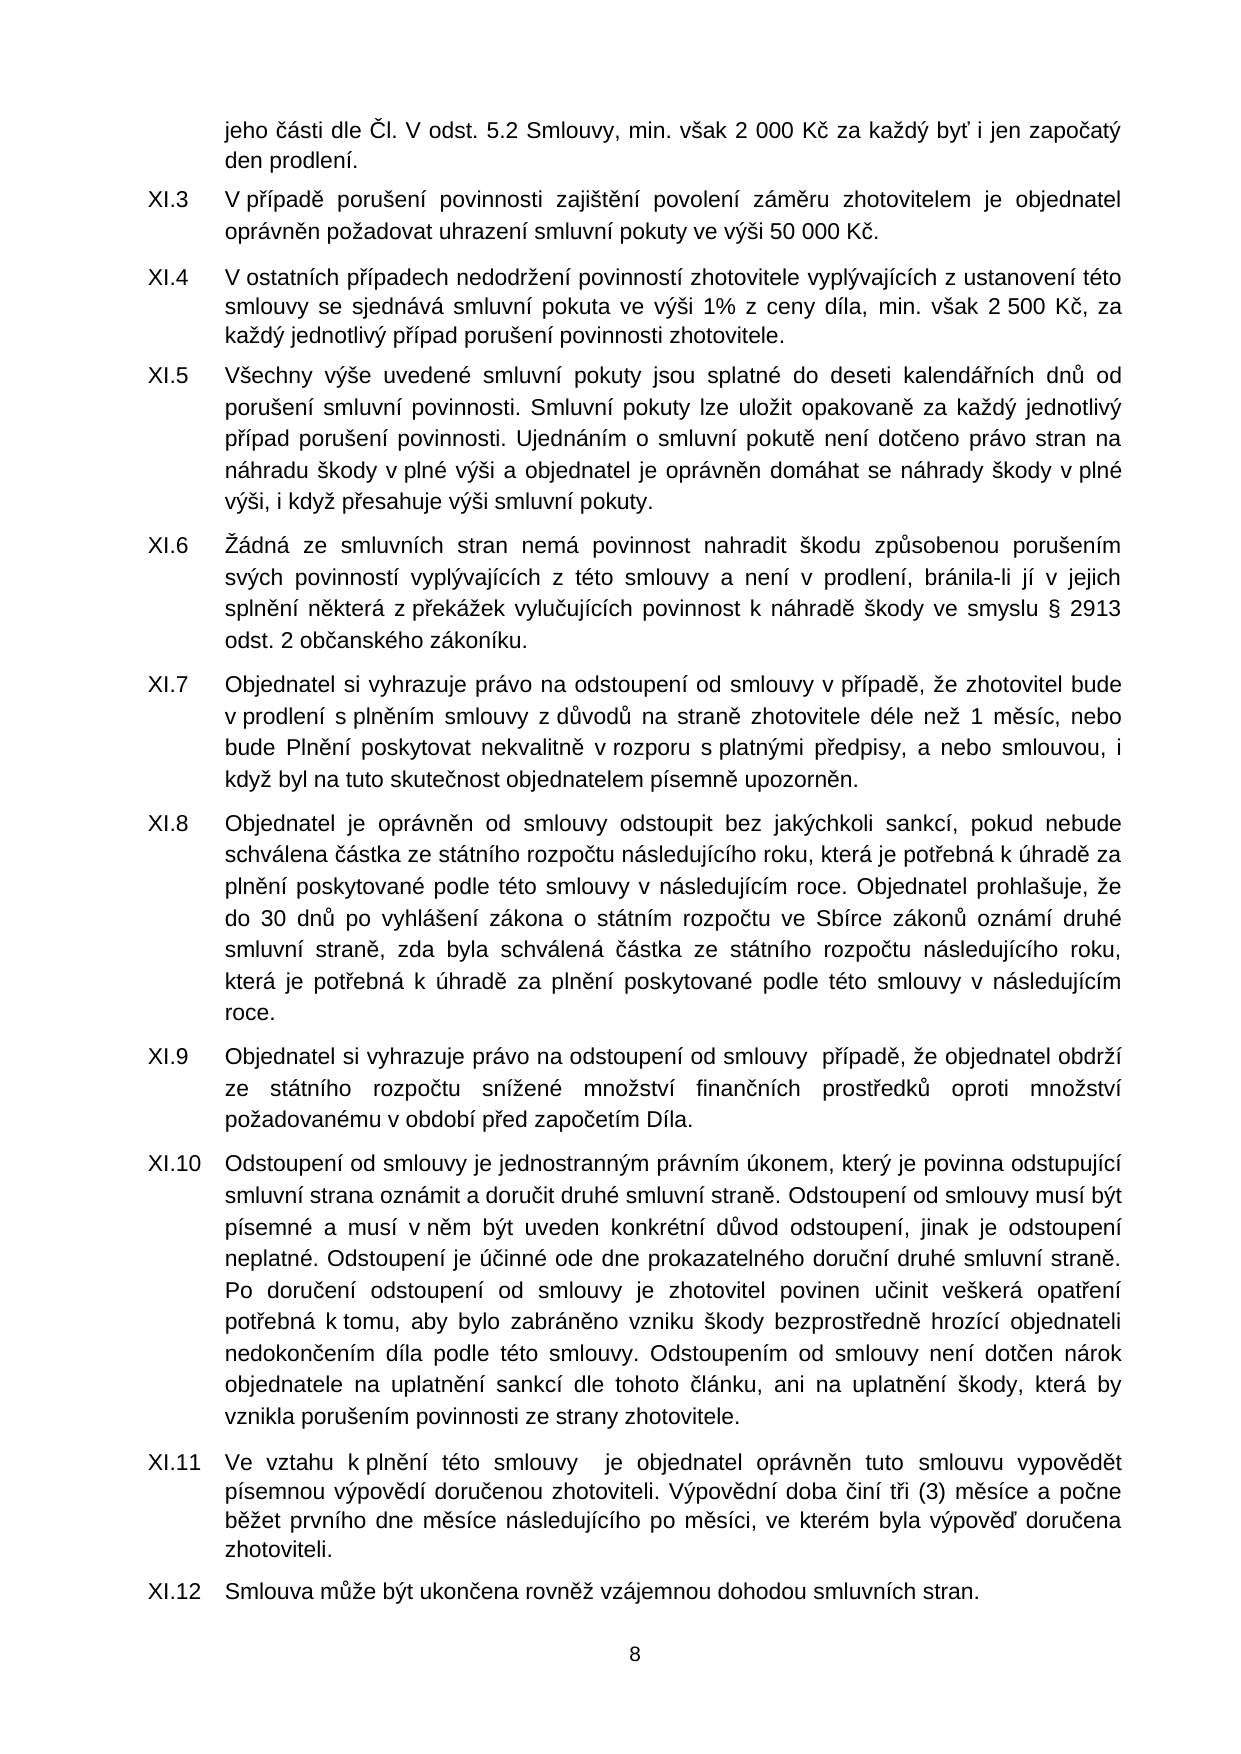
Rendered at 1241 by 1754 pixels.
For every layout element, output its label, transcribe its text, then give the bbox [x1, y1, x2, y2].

list Objednatel si vyhrazuje právo na odstoupení od smlouvy případě, že objednatel obdrží ze státního rozpočtu snížené množství finančních prostředků oproti množství požadovanému v období před započetím Díla. [148, 1043, 1122, 1133]
list Všechny výše uvedené smluvní pokuty jsou splatné do deseti kalendářních dnů od porušení smluvní povinnosti. Smluvní pokuty lze uložit opakovaně za každý jednotlivý případ porušení povinnosti. Ujednáním o smluvní pokutě není dotčeno právo stran na náhradu škody v plné výši a objednatel je oprávněn domáhat se náhrady škody v plné výši, i když přesahuje výši smluvní pokuty. [148, 362, 1122, 514]
list Žádná ze smluvních stran nemá povinnost nahradit škodu způsobenou porušením svých povinností vyplývajících z této smlouvy a není v prodlení, bránila-li jí v jejich splnění některá z překážek vylučujících povinnost k náhradě škody ve smyslu § 2913 odst. 2 občanského zákoníku. [148, 532, 1122, 653]
list Ve vztahu k plnění této smlouvy je objednatel oprávněn tuto smlouvu vypovědět písemnou výpovědí doručenou zhotoviteli. Výpovědní doba činí tři (3) měsíce a počne běžet prvního dne měsíce následujícího po měsíci, ve kterém byla výpověď doručena zhotoviteli. [148, 1447, 1122, 1564]
list Objednatel je oprávněn od smlouvy odstoupit bez jakýchkoli sankcí, pokud nebude schválena částka ze státního rozpočtu následujícího roku, která je potřebná k úhradě za plnění poskytované podle této smlouvy v následujícím roce. Objednatel prohlašuje, že do 30 dnů po vyhlášení zákona o státním rozpočtu ve Sbírce zákonů oznámí druhé smluvní straně, zda byla schválená částka ze státního rozpočtu následujícího roku, která je potřebná k úhradě za plnění poskytované podle této smlouvy v následujícím roce. [148, 810, 1122, 1026]
list Objednatel si vyhrazuje právo na odstoupení od smlouvy v případě, že zhotovitel bude v prodlení s plněním smlouvy z důvodů na straně zhotovitele déle než 1 měsíc, nebo bude Plnění poskytovat nekvalitně v rozporu s platnými předpisy, a nebo smlouvou, i když byl na tuto skutečnost objednatelem písemně upozorněn. [148, 671, 1122, 792]
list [148, 116, 1122, 174]
list Smlouva může být ukončena rovněž vzájemnou dohodou smluvních stran. [148, 1576, 1122, 1605]
list Odstoupení od smlouvy je jednostranným právním úkonem, který je povinna odstupující smluvní strana oznámit a doručit druhé smluvní straně. Odstoupení od smlouvy musí být písemné a musí v něm být uveden konkrétní důvod odstoupení, jinak je odstoupení neplatné. Odstoupení je účinné ode dne prokazatelného doruční druhé smluvní straně. Po doručení odstoupení od smlouvy je zhotovitel povinen učinit veškerá opatření potřebná k tomu, aby bylo zabráněno vzniku škody bezprostředně hrozící objednateli nedokončením díla podle této smlouvy. Odstoupením od smlouvy není dotčen nárok objednatele na uplatnění sankcí dle tohoto článku, ani na uplatnění škody, která by vznikla porušením povinnosti ze strany zhotovitele. [148, 1150, 1122, 1429]
list V případě porušení povinnosti zajištění povolení záměru zhotovitelem je objednatel oprávněn požadovat uhrazení smluvní pokuty ve výši 50 000 Kč. [148, 186, 1122, 244]
list V ostatních případech nedodržení povinností zhotovitele vyplývajících z ustanovení této smlouvy se sjednává smluvní pokuta ve výši 1% z ceny díla, min. však 2 500 Kč, za každý jednotlivý případ porušení povinnosti zhotovitele. [148, 262, 1122, 349]
